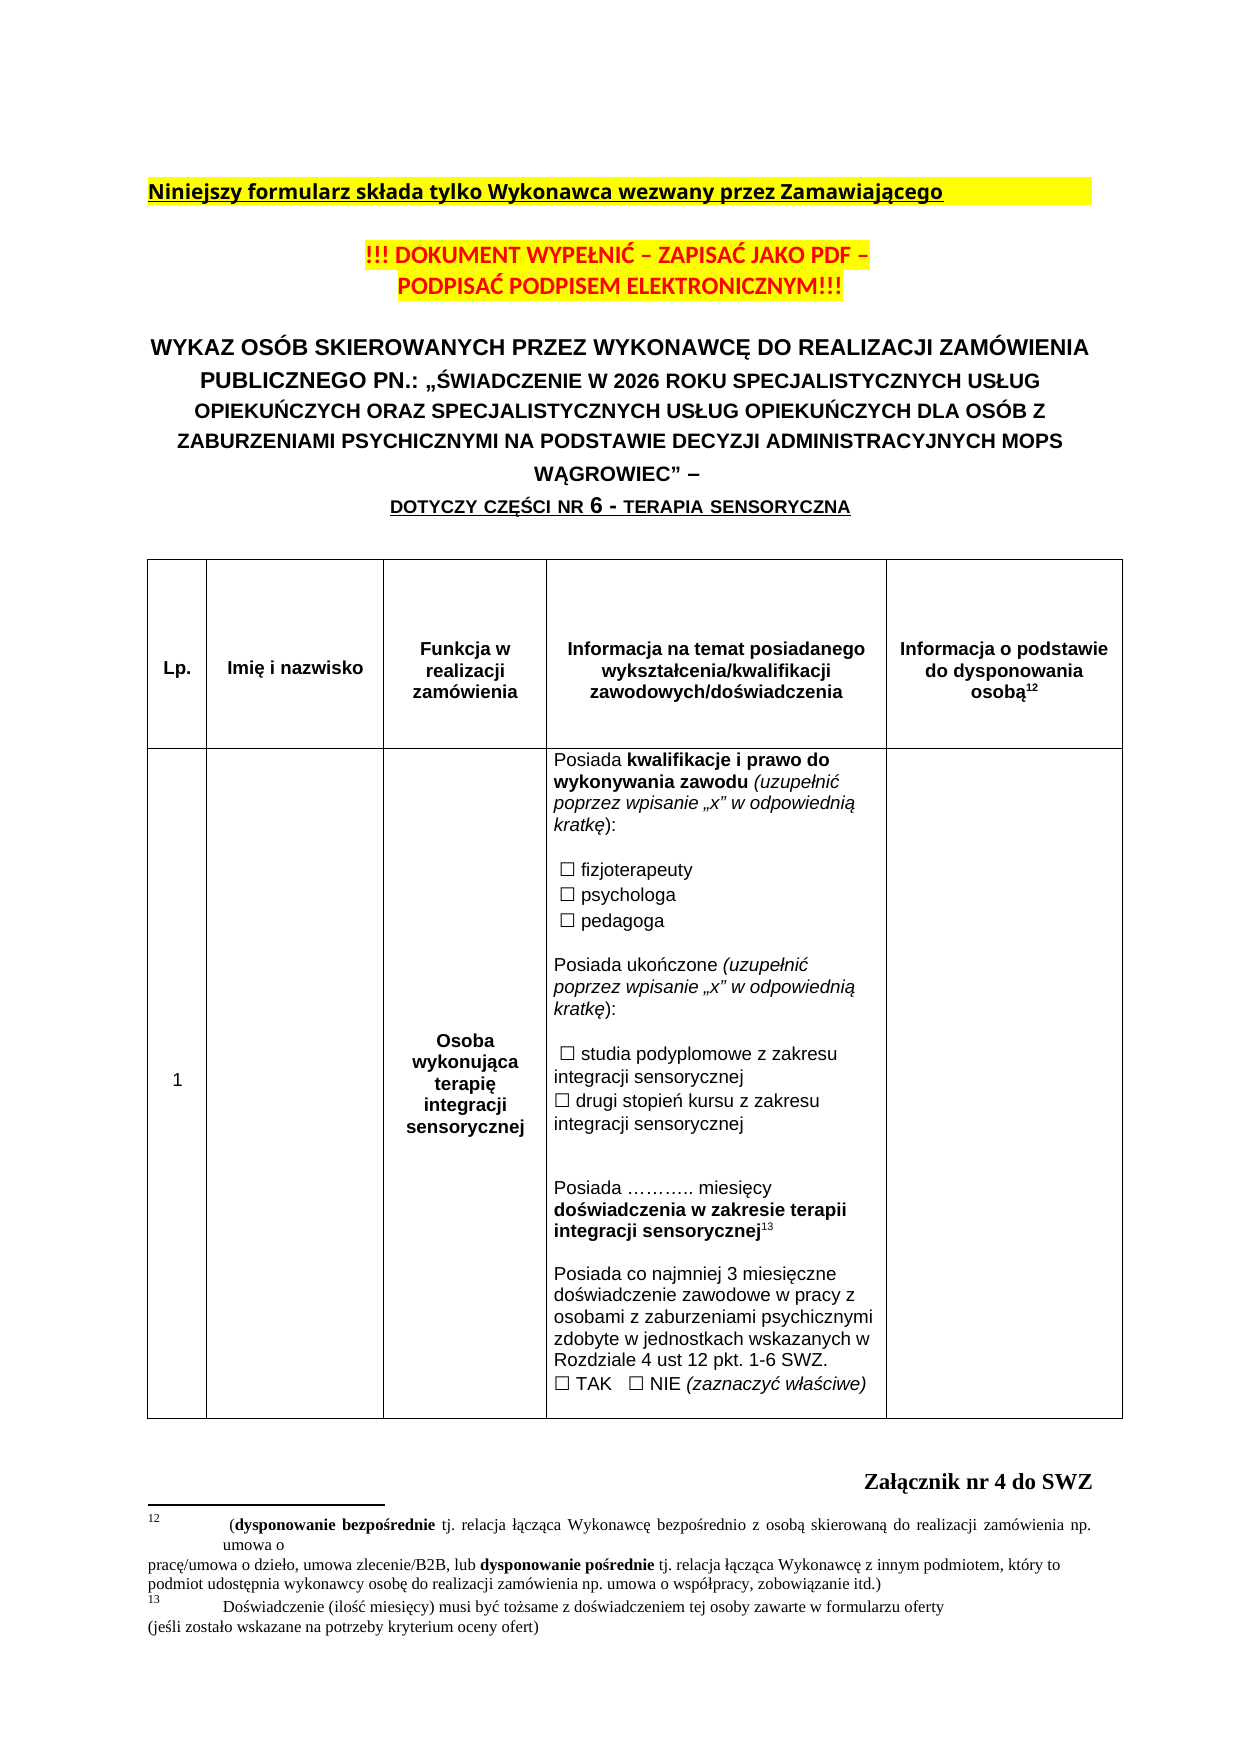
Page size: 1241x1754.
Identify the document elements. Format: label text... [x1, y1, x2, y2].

list Niniejszy formularz składa tylko Wykonawca wezwany przez Zamawiającego [148, 177, 1092, 205]
table_cell Posiada kwalifikacje i prawo do wykonywania zawodu (uzupełnić poprzez wpisanie „x” w odpowiednią kratkę): fizjoterapeuty psychologa pedagoga Posiada ukończone (uzupełnić poprzez wpisanie „x” w odpowiednią kratkę): studia podyplomowe z zakresu integracji sensorycznej drugi stopień kursu z zakresu integracji sensorycznej Posiada ……….. miesięcy doświadczenia w zakresie terapii integracji sensorycznej Posiada co najmniej 3 miesięczne doświadczenie zawodowe w pracy z osobami z zaburzeniami psychicznymi zdobyte w jednostkach wskazanych w Rozdziale 4 ust 12 pkt. 1-6 SWZ. TAK NIE (zaznaczyć właściwe) [547, 749, 886, 1417]
table_cell [207, 749, 383, 1417]
table_header Informacja na temat posiadanego wykształcenia/kwalifikacji zawodowych/doświadczenia [547, 560, 886, 748]
table_cell [887, 749, 1122, 1417]
text !!! DOKUMENT WYPEŁNIĆ – ZAPISAĆ JAKO PDF – PODPISAĆ PODPISEM ELEKTRONICZNYM!!! [148, 209, 1092, 301]
table_header Lp. [148, 560, 206, 748]
table_header Informacja o podstawie do dysponowania osobą [887, 560, 1122, 748]
text Załącznik nr 4 do SWZ [148, 1468, 1092, 1494]
table_cell 1 [148, 749, 206, 1417]
table_cell Osoba wykonująca terapię integracji sensorycznej [384, 749, 546, 1417]
text WYKAZ OSÓB SKIEROWANYCH PRZEZ WYKONAWCĘ DO REALIZACJI ZAMÓWIENIA PUBLICZNEGO PN.: „ŚWIADCZENIE W 2026 ROKU SPECJALISTYCZNYCH USŁUG OPIEKUŃCZYCH ORAZ SPECJALISTYCZNYCH USŁUG OPIEKUŃCZYCH DLA OSÓB Z ZABURZENIAMI PSYCHICZNYMI NA PODSTAWIE DECYZJI ADMINISTRACYJNYCH MOPS WĄGROWIEC” – dotyczy części nr 6 - terapia sensoryczna [148, 334, 1092, 519]
table_header Funkcja w realizacji zamówienia [384, 560, 546, 748]
table_header Imię i nazwisko [207, 560, 383, 748]
